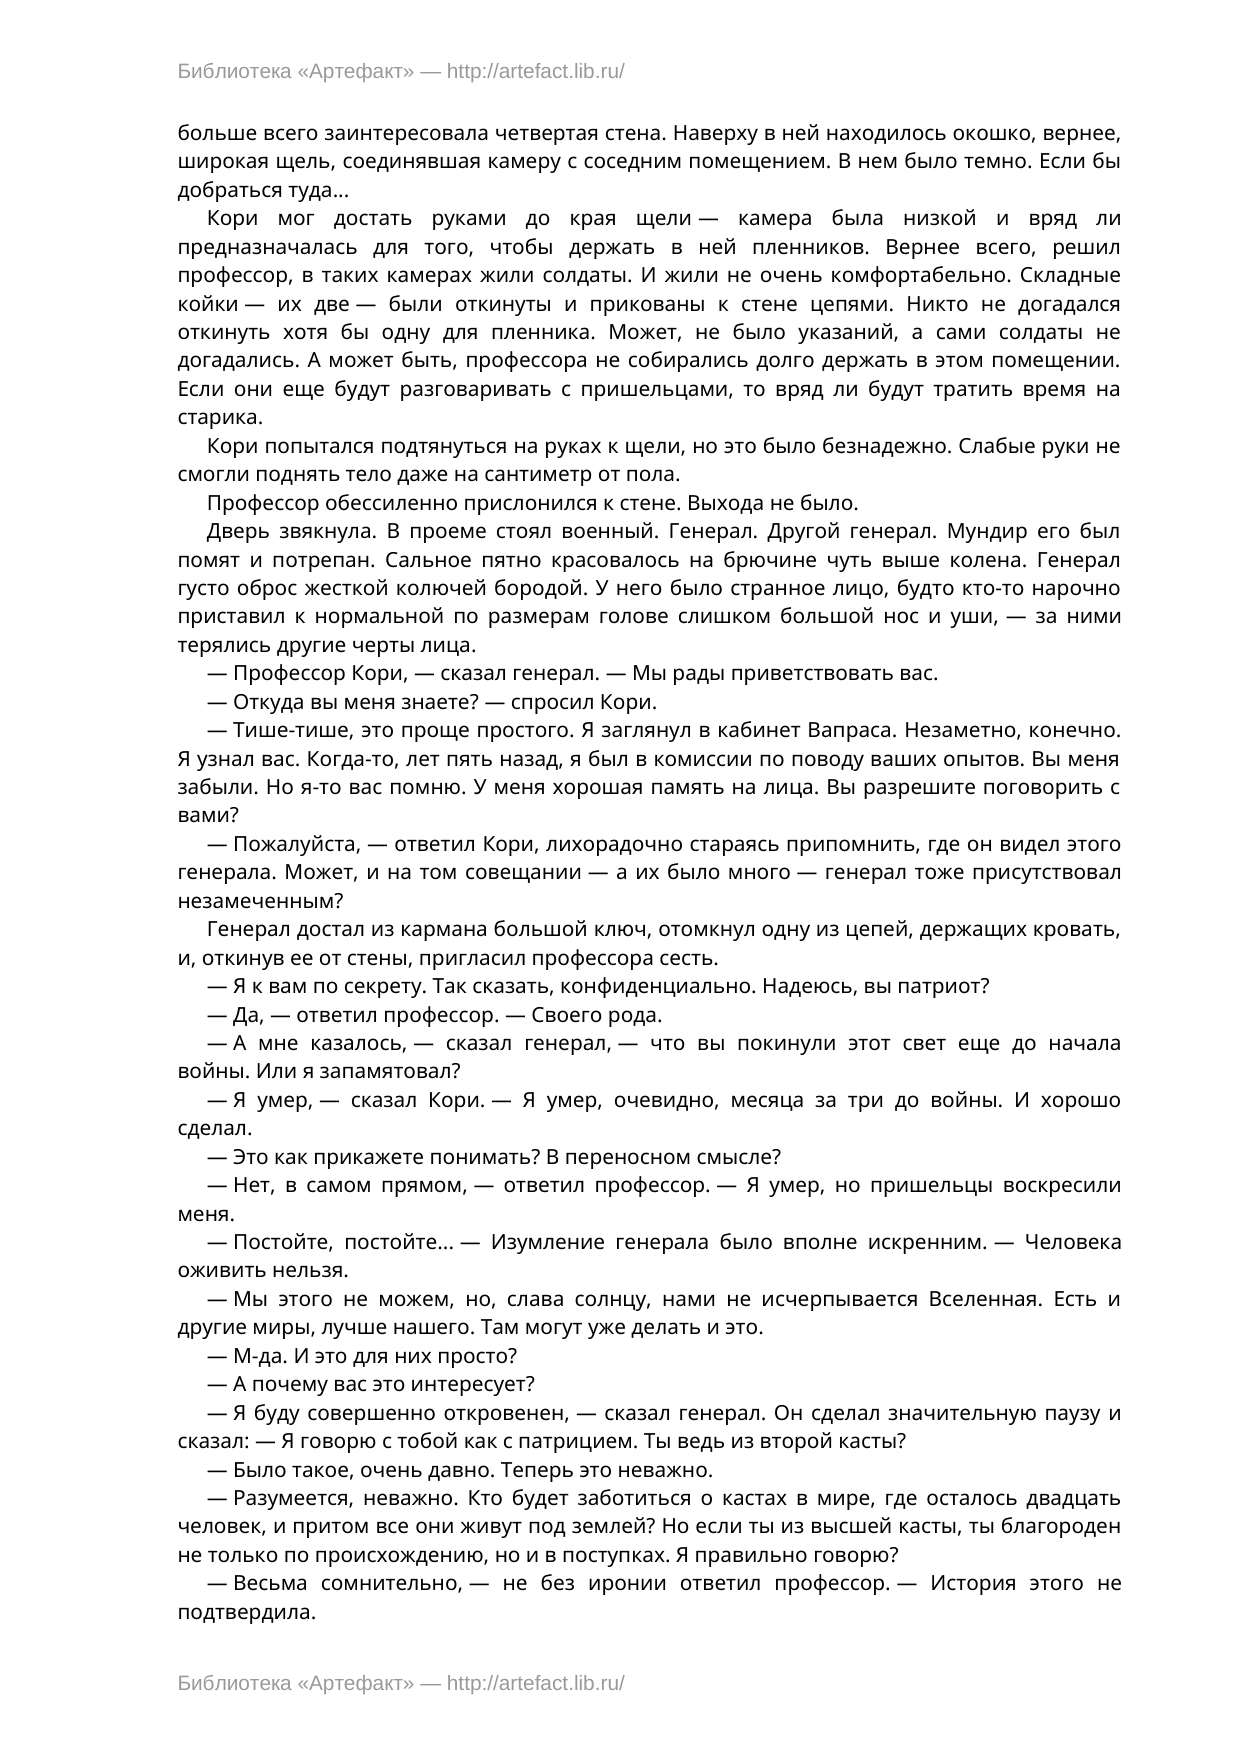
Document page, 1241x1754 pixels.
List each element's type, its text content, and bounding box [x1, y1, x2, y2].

text — Я к вам по секрету. Так сказать, конфиденциально. Надеюсь, вы патриот? [177, 971, 1122, 1000]
text — Весьма сомнительно, — не без иронии ответил профессор. — История этого не подтвердила. [177, 1568, 1122, 1625]
text — Тише-тише, это проще простого. Я заглянул в кабинет Вапраса. Незаметно, конечно. Я узнал вас. Когда-то, лет пять назад, я был в комиссии по поводу ваших опытов. Вы меня забыли. Но я-то вас помню. У меня хорошая память на лица. Вы разрешите поговорить с вами? [177, 715, 1122, 829]
text — Было такое, очень давно. Теперь это неважно. [177, 1455, 1122, 1483]
text Кори мог достать руками до края щели — камера была низкой и вряд ли предназначалась для того, чтобы держать в ней пленников. Вернее всего, решил профессор, в таких камерах жили солдаты. И жили не очень комфортабельно. Складные койки — их две — были откинуты и прикованы к стене цепями. Никто не догадался откинуть хотя бы одну для пленника. Может, не было указаний, а сами солдаты не догадались. А может быть, профессора не собирались долго держать в этом помещении. Если они еще будут разговаривать с пришельцами, то вряд ли будут тратить время на старика. [177, 203, 1122, 431]
text — Пожалуйста, — ответил Кори, лихорадочно стараясь припомнить, где он видел этого генерала. Может, и на том совещании — а их было много — генерал тоже присутствовал незамеченным? [177, 829, 1122, 914]
text — Это как прикажете понимать? В переносном смысле? [177, 1142, 1122, 1170]
text — А почему вас это интересует? [177, 1369, 1122, 1398]
text — А мне казалось, — сказал генерал, — что вы покинули этот свет еще до начала войны. Или я запамятовал? [177, 1028, 1122, 1085]
text — Разумеется, неважно. Кто будет заботиться о кастах в мире, где осталось двадцать человек, и притом все они живут под землей? Но если ты из высшей касты, ты благороден не только по происхождению, но и в поступках. Я правильно говорю? [177, 1483, 1122, 1568]
text — Профессор Кори, — сказал генерал. — Мы рады приветствовать вас. [177, 658, 1122, 687]
text — Да, — ответил профессор. — Своего рода. [177, 1000, 1122, 1028]
text Кори попытался подтянуться на руках к щели, но это было безнадежно. Слабые руки не смогли поднять тело даже на сантиметр от пола. [177, 431, 1122, 488]
text Профессор обессиленно прислонился к стене. Выхода не было. [177, 488, 1122, 516]
text — Постойте, постойте... — Изумление генерала было вполне искренним. — Человека оживить нельзя. [177, 1227, 1122, 1284]
text Дверь звякнула. В проеме стоял военный. Генерал. Другой генерал. Мундир его был помят и потрепан. Сальное пятно красовалось на брючине чуть выше колена. Генерал густо оброс жесткой колючей бородой. У него было странное лицо, будто кто-то нарочно приставил к нормальной по размерам голове слишком большой нос и уши, — за ними терялись другие черты лица. [177, 516, 1122, 658]
text — М-да. И это для них просто? [177, 1341, 1122, 1369]
text — Откуда вы меня знаете? — спросил Кори. [177, 687, 1122, 715]
text — Я умер, — сказал Кори. — Я умер, очевидно, месяца за три до войны. И хорошо сделал. [177, 1085, 1122, 1142]
text — Нет, в самом прямом, — ответил профессор. — Я умер, но пришельцы воскресили меня. [177, 1170, 1122, 1227]
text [177, 118, 1122, 203]
text — Мы этого не можем, но, слава солнцу, нами не исчерпывается Вселенная. Есть и другие миры, лучше нашего. Там могут уже делать и это. [177, 1284, 1122, 1341]
text — Я буду совершенно откровенен, — сказал генерал. Он сделал значительную паузу и сказал: — Я говорю с тобой как с патрицием. Ты ведь из второй касты? [177, 1398, 1122, 1455]
text Генерал достал из кармана большой ключ, отомкнул одну из цепей, держащих кровать, и, откинув ее от стены, пригласил профессора сесть. [177, 914, 1122, 971]
